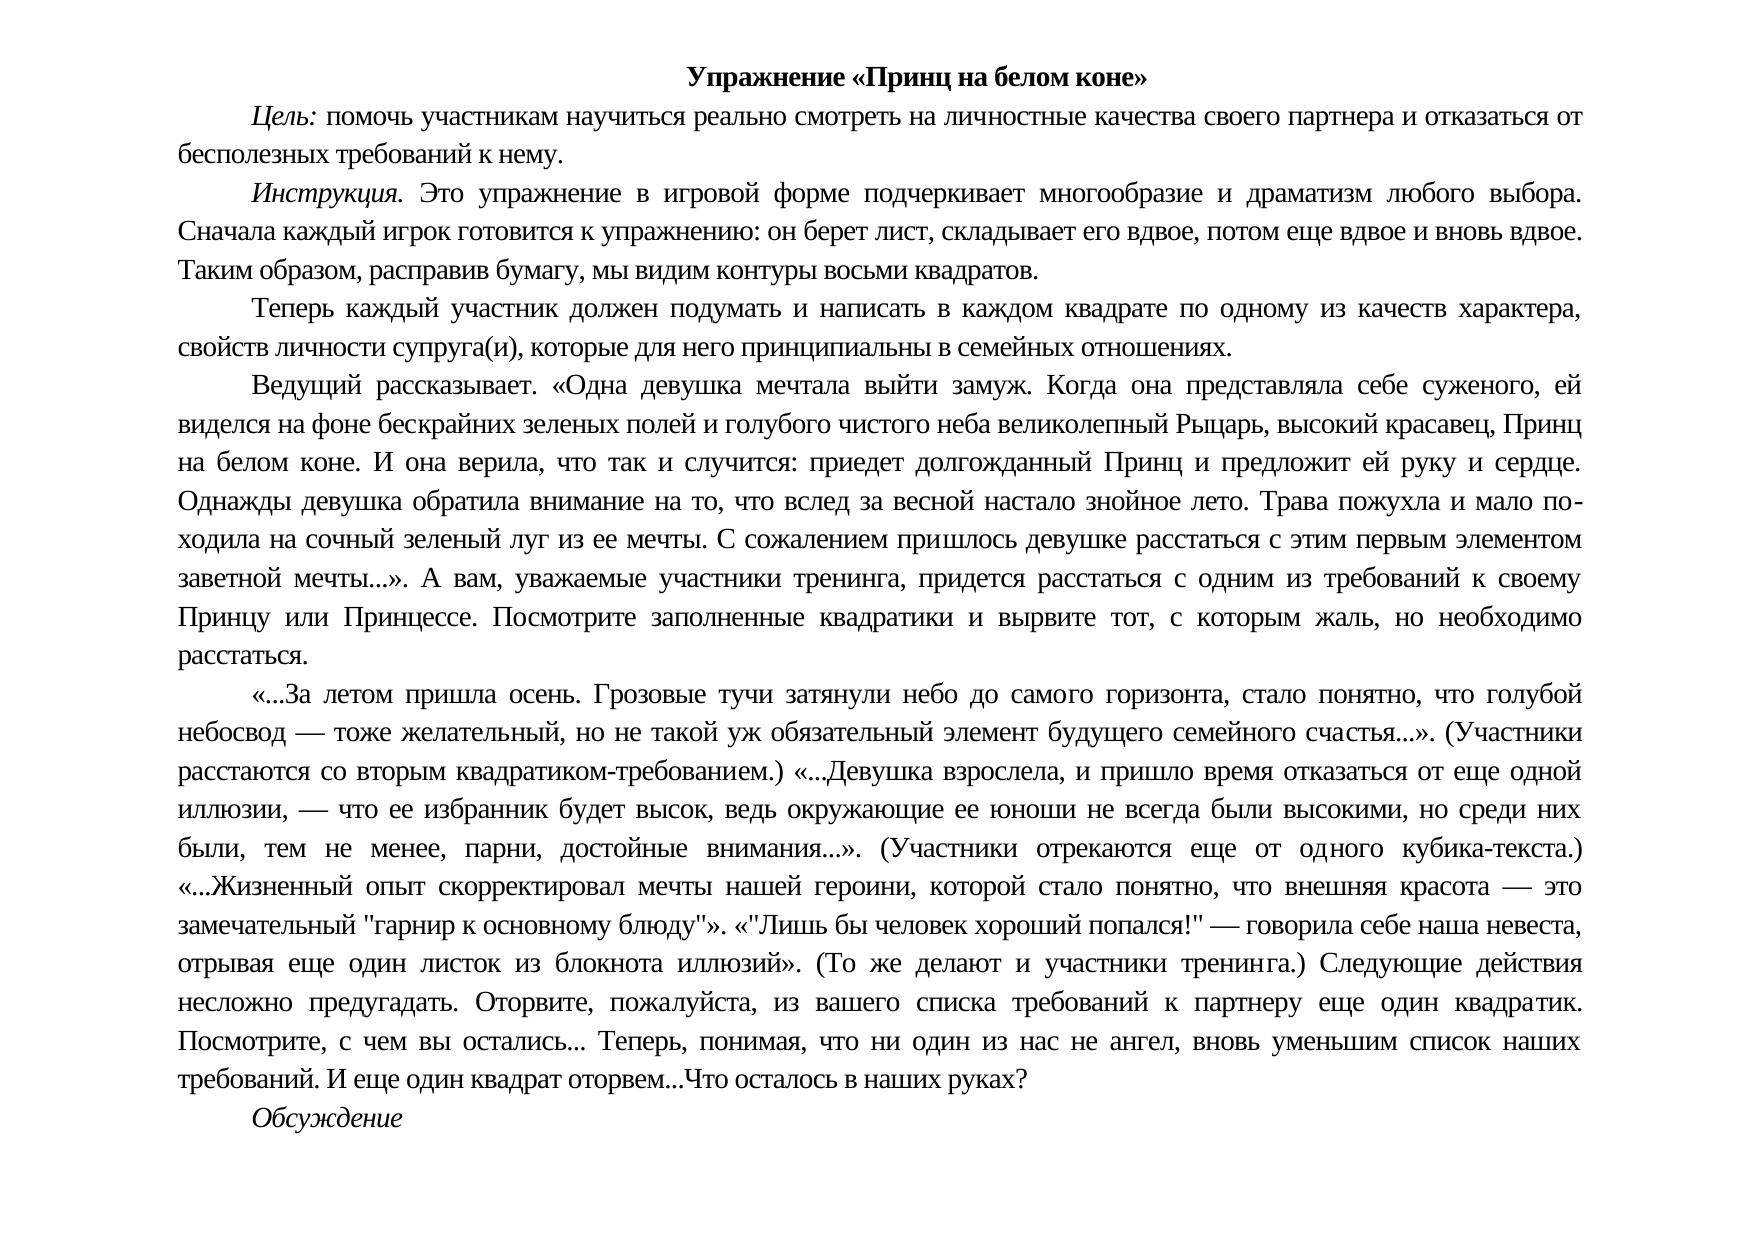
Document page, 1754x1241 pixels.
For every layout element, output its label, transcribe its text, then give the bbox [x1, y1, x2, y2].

text Цель: помочь участникам научиться реально смотреть на личностные качества своего партнера и отказаться от бесполезных требований к нему. [177, 98, 1583, 170]
text «...За летом пришла осень. Грозовые тучи затянули небо до самого горизонта, стало понятно, что голубой небосвод — тоже желательный, но не такой уж обязательный элемент будущего семейного счастья...». (Участники расстаются со вторым квадратиком-требованием.) «...Девушка взрослела, и пришло время отказаться от еще одной иллюзии, — что ее избранник будет высок, ведь окружающие ее юноши не всегда были высокими, но среди них были, тем не менее, парни, достойные внимания...». (Участники отрекаются еще от одного кубика-текста.) «...Жизненный опыт скорректировал мечты нашей героини, которой стало понятно, что внешняя красота — это замечательный "гарнир к основному блюду"». «"Лишь бы человек хороший попался!" — говорила себе наша невеста, отрывая еще один листок из блокнота иллюзий». (То же делают и участники тренинга.) Следующие действия несложно предугадать. Оторвите, пожалуйста, из вашего списка требований к партнеру еще один квадратик. Посмотрите, с чем вы остались... Теперь, понимая, что ни один из нас не ангел, вновь уменьшим список наших требований. И еще один квадрат оторвем...Что осталось в наших руках? [177, 676, 1583, 1095]
text Обсуждение [177, 1100, 1583, 1133]
text Теперь каждый участник должен подумать и написать в каждом квадрате по одному из качеств характера, свойств личности супруга(и), которые для него принципиальны в семейных отношениях. [177, 290, 1583, 362]
text Инструкция. Это упражнение в игровой форме подчеркивает многообразие и драматизм любого выбора. Сначала каждый игрок готовится к упражнению: он берет лист, складывает его вдвое, потом еще вдвое и вновь вдвое. Таким образом, расправив бумагу, мы видим контуры восьми квадратов. [177, 175, 1583, 285]
text Ведущий рассказывает. «Одна девушка мечтала выйти замуж. Когда она представляла себе суженого, ей виделся на фоне бескрайних зеленых полей и голубого чистого неба великолепный Рыцарь, высокий красавец, Принц на белом коне. И она верила, что так и случится: приедет долгожданный Принц и предложит ей руку и сердце. Однажды девушка обратила внимание на то, что вслед за весной настало знойное лето. Трава пожухла и мало походила на сочный зеленый луг из ее мечты. С сожалением пришлось девушке расстаться с этим первым элементом заветной мечты...». А вам, уважаемые участники тренинга, придется расстаться с одним из требований к своему Принцу или Принцессе. Посмотрите заполненные квадратики и вырвите тот, с которым жаль, но необходимо расстаться. [177, 367, 1583, 671]
text Упражнение «Принц на белом коне» [177, 59, 1583, 93]
